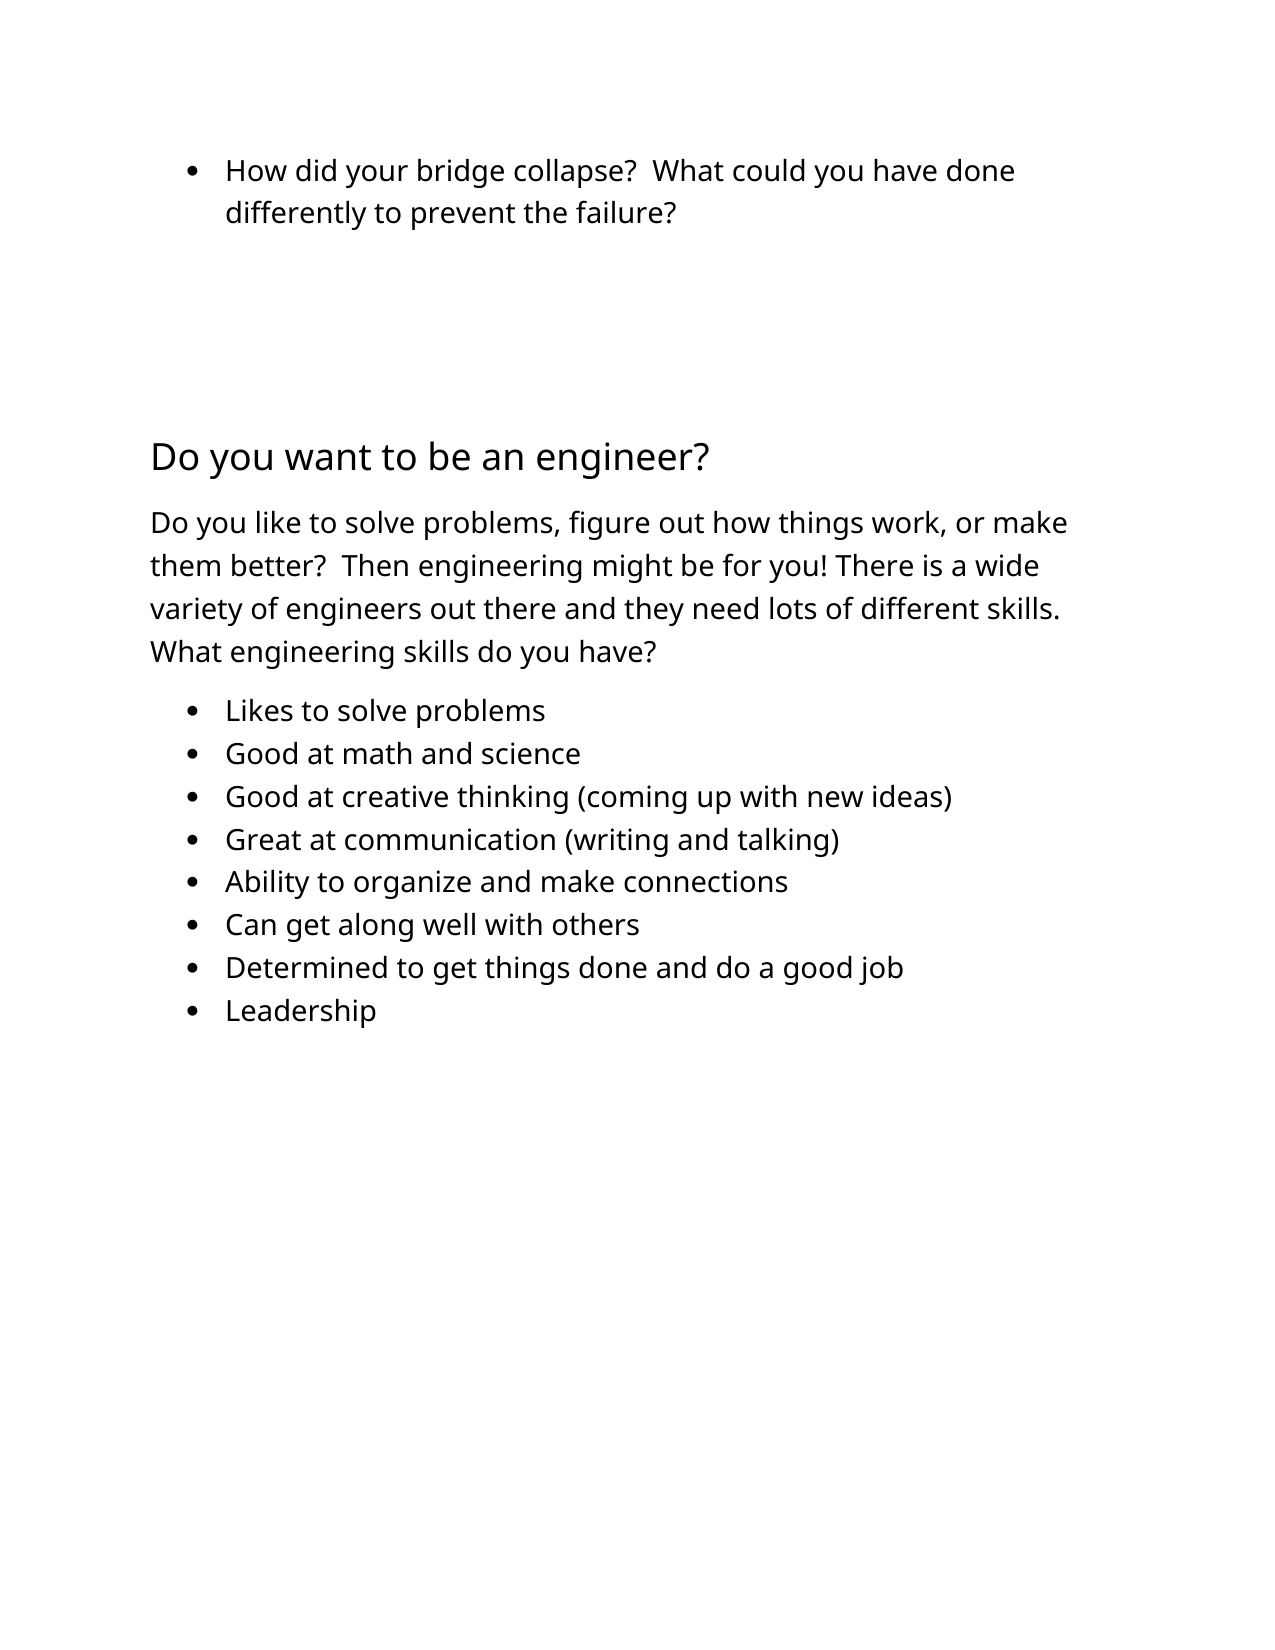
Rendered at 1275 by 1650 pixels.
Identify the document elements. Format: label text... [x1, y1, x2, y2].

text Do you like to solve problems, figure out how things work, or make them better? Then engineering might be for you! There is a wide variety of engineers out there and they need lots of different skills. What engineering skills do you have? [150, 502, 1125, 671]
list Likes to solve problems [187, 690, 1125, 730]
list Can get along well with others [187, 904, 1125, 944]
list Good at math and science [187, 733, 1125, 773]
list Determined to get things done and do a good job [187, 947, 1125, 987]
list Good at creative thinking (coming up with new ideas) [187, 776, 1125, 816]
text Do you want to be an engineer? [150, 431, 1125, 482]
list Ability to organize and make connections [187, 862, 1125, 901]
list Great at communication (writing and talking) [187, 819, 1125, 858]
list How did your bridge collapse? What could you have done differently to prevent the failure? [187, 150, 1125, 232]
list Leadership [187, 990, 1125, 1030]
